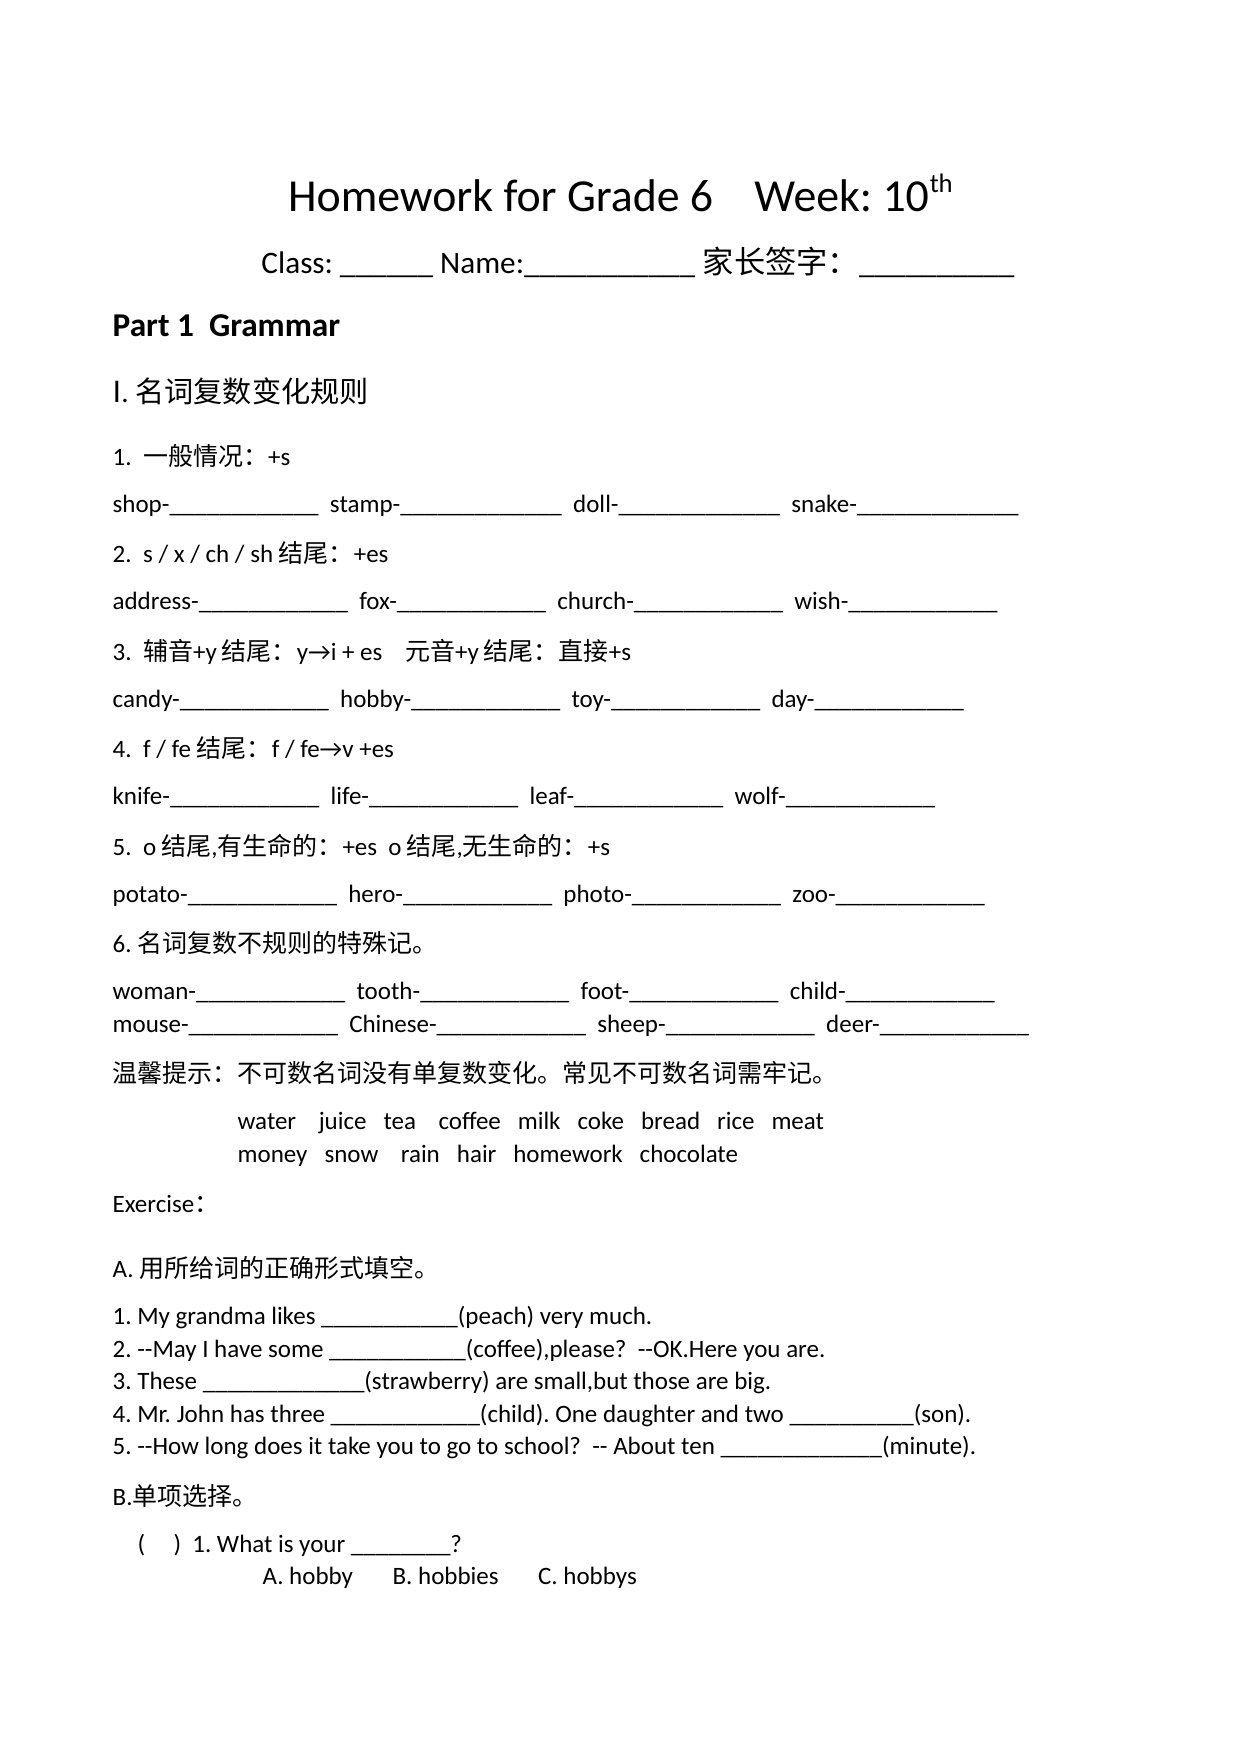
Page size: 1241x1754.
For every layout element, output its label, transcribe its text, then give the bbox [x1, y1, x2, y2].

list f / fe 结尾：f / fe→v +es [112, 714, 1128, 779]
list candy-____________ hobby-____________ toy-____________ day-____________ [112, 682, 1128, 714]
list 6. 名词复数不规则的特殊记。 [112, 909, 1128, 974]
text Class: ______ Name:___________ 家长签字：__________ [112, 227, 1128, 292]
list 3. 辅音+y结尾：y→i + es 元音+y结尾：直接+s [112, 617, 1128, 682]
list shop-____________ stamp-_____________ doll-_____________ snake-_____________ [112, 487, 1128, 519]
list A. 用所给词的正确形式填空。 [112, 1234, 1128, 1299]
list Ⅰ. 名词复数变化规则 [112, 357, 1128, 422]
list 1. 一般情况：+s [112, 422, 1128, 487]
list Exercise： [112, 1169, 1128, 1234]
list 温馨提示：不可数名词没有单复数变化。常见不可数名词需牢记。 [112, 1039, 1128, 1104]
list ( ) 1. What is your ________? [112, 1527, 1128, 1559]
list 1. My grandma likes ___________(peach) very much. [112, 1299, 1128, 1332]
list water juice tea coffee milk coke bread rice meat [112, 1104, 1128, 1137]
list 2. --May I have some ___________(coffee),please? --OK.Here you are. [112, 1332, 1128, 1364]
list knife-____________ life-____________ leaf-____________ wolf-____________ [112, 779, 1128, 812]
list A. hobby B. hobbies C. hobbys [112, 1559, 1128, 1592]
list potato-____________ hero-____________ photo-____________ zoo-____________ [112, 877, 1128, 909]
list s / x / ch / sh 结尾：+es [112, 519, 1128, 584]
list money snow rain hair homework chocolate [112, 1137, 1128, 1169]
text Homework for Grade 6 Week: 10th [112, 162, 1128, 227]
list 3. These _____________(strawberry) are small,but those are big. [112, 1364, 1128, 1397]
list B.单项选择。 [112, 1462, 1128, 1527]
list 5. --How long does it take you to go to school? -- About ten _____________(minute). [112, 1429, 1128, 1462]
list mouse-____________ Chinese-____________ sheep-____________ deer-____________ [112, 1007, 1128, 1039]
list address-____________ fox-____________ church-____________ wish-____________ [112, 584, 1128, 617]
list o结尾,有生命的：+es o结尾,无生命的：+s [112, 812, 1128, 877]
list woman-____________ tooth-____________ foot-____________ child-____________ [112, 974, 1128, 1007]
list 4. Mr. John has three ____________(child). One daughter and two __________(son). [112, 1397, 1128, 1429]
text Part 1 Grammar [112, 292, 1128, 357]
